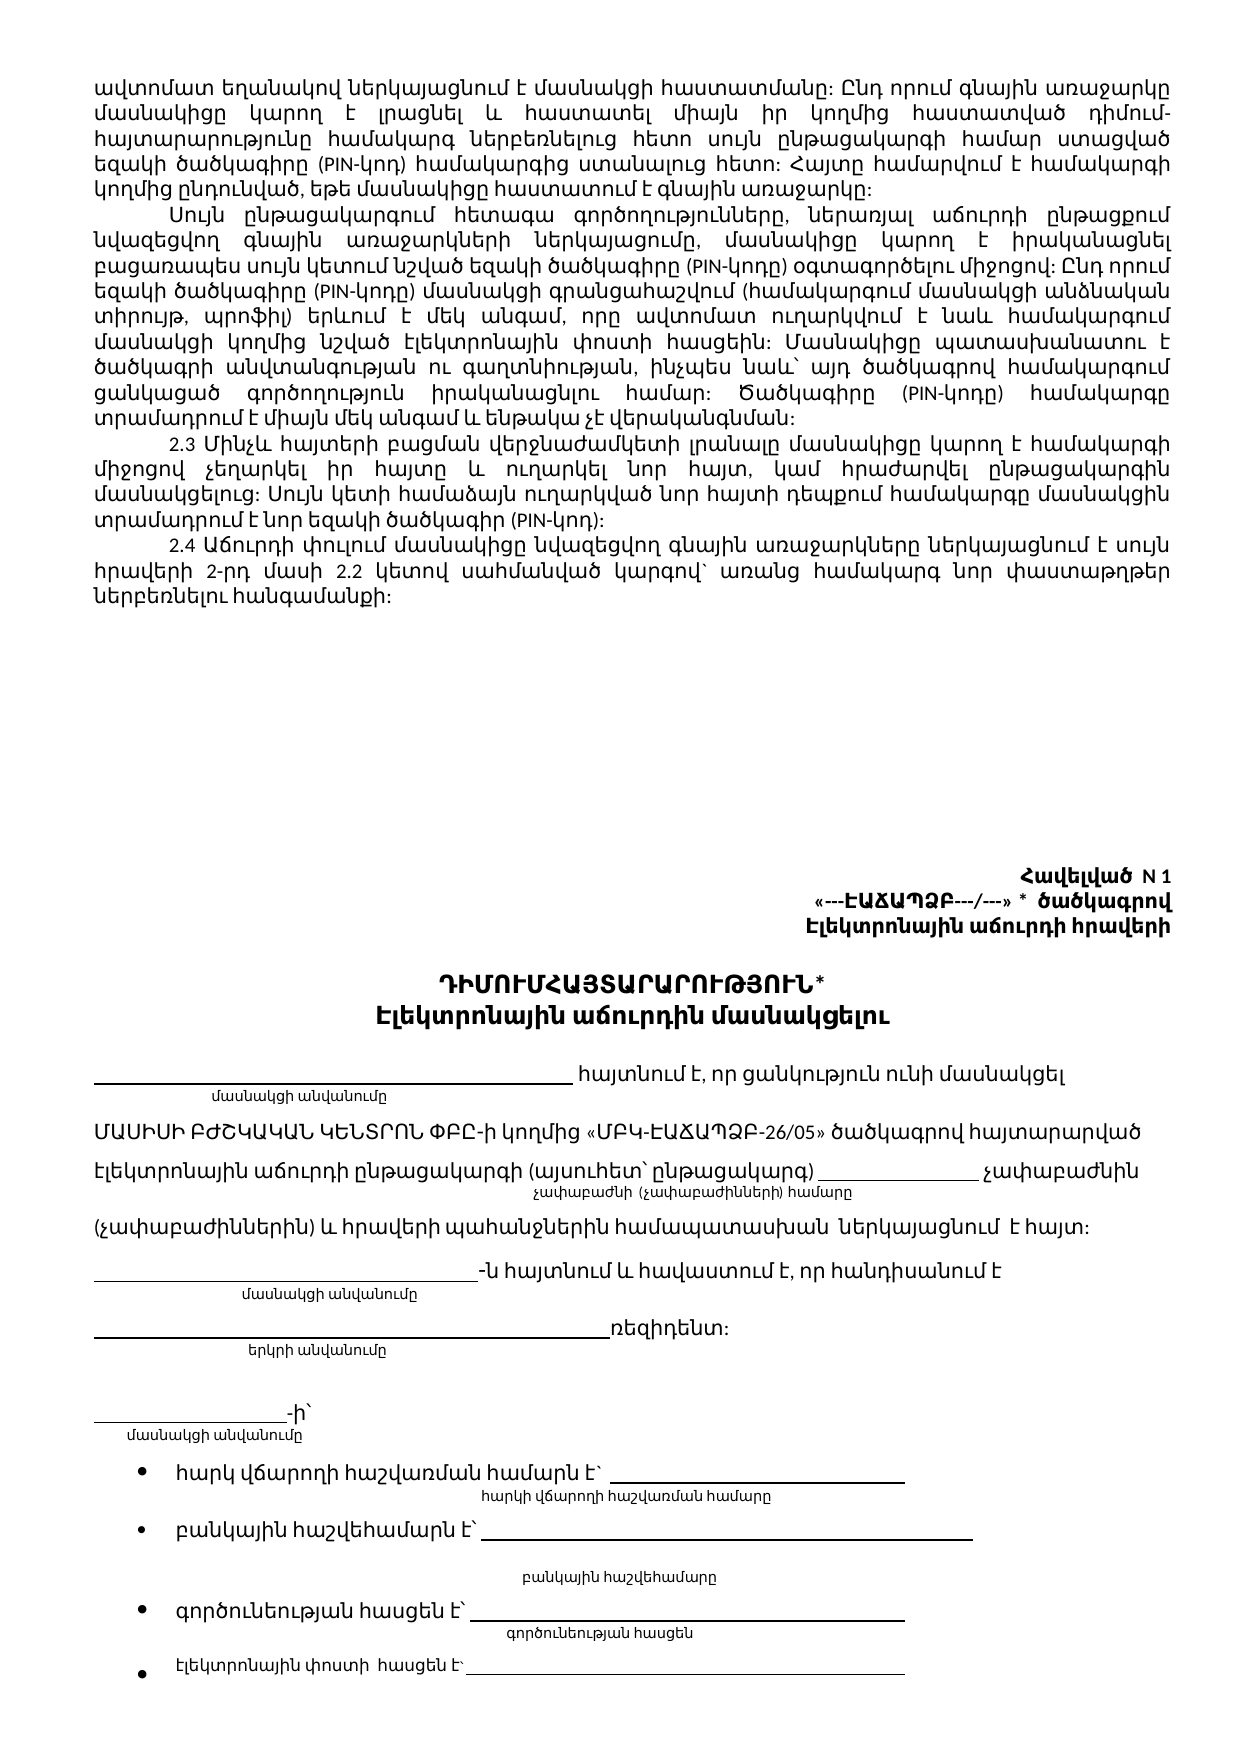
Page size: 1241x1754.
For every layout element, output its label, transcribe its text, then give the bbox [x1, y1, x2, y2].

text (չափաբաժիններին) և հրավերի պահանջներին համապատասխան ներկայացնում է հայտ: [94, 1214, 1171, 1239]
text ՄԱՍԻՍԻ ԲԺՇԿԱԿԱՆ ԿԵՆՏՐՈՆ ՓԲԸ-ի կողմից «ՄԲԿ-ԷԱՃԱՊՁԲ-26/05» ծածկագրով հայտարարված [94, 1117, 1171, 1145]
text ԴԻՄՈՒՄՀԱՅՏԱՐԱՐՈՒԹՅՈՒՆ* [94, 970, 1171, 1000]
text մասնակցի անվանումը [94, 1426, 1171, 1456]
text էլեկտրոնային աճուրդի ընթացակարգի (այսուհետ՝ ընթացակարգ) չափաբաժնին [94, 1158, 1171, 1183]
text հայտնում է, որ ցանկություն ունի մասնակցել [94, 1061, 1171, 1087]
text հարկի վճարողի հաշվառման համարը [94, 1487, 1171, 1517]
text գործունեության հասցեն [94, 1624, 1171, 1655]
text -ն հայտնում և հավաստում է, որ հանդիսանում է [94, 1254, 1171, 1285]
list գործունեության հասցեն է՝ [138, 1599, 1171, 1624]
text երկրի անվանումը [94, 1341, 1171, 1372]
list էլեկտրոնային փոստի հասցեն է՝ [138, 1655, 1171, 1690]
text մասնակցի անվանումը [94, 1285, 1171, 1316]
text ռեզիդենտ: [94, 1316, 1171, 1341]
text -ի՝ [94, 1400, 1171, 1426]
text բանկային հաշվեհամարը [94, 1568, 1171, 1599]
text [94, 75, 1171, 202]
text Հավելված N 1 [94, 863, 1171, 888]
text 2.4 Աճուրդի փուլում մասնակիցը նվազեցվող գնային առաջարկները ներկայացնում է սույն հրավերի 2-րդ մասի 2.2 կետով սահմանված կարգով` առանց համակարգ նոր փաստաթղթեր ներբեռնելու հանգամանքի: [94, 532, 1171, 609]
list հարկ վճարողի հաշվառման համարն է` [138, 1456, 1171, 1487]
text չափաբաժնի (չափաբաժինների) համարը [94, 1183, 1171, 1214]
subtitle Էլեկտրոնային աճուրդին մասնակցելու [94, 1000, 1171, 1031]
text Էլեկտրոնային աճուրդի հրավերի [94, 914, 1171, 939]
text «---ԷԱՃԱՊՁԲ---/---» * ծածկագրով [94, 888, 1171, 914]
text Սույն ընթացակարգում հետագա գործողությունները, ներառյալ աճուրդի ընթացքում նվազեցվող գնային առաջարկների ներկայացումը, մասնակիցը կարող է իրականացնել բացառապես սույն կետում նշված եզակի ծածկագիրը (PIN-կոդը) օգտագործելու միջոցով: Ընդ որում եզակի ծածկագիրը (PIN-կոդը) մասնակցի գրանցահաշվում (համակարգում մասնակցի անձնական տիրույթ, պրոֆիլ) երևում է մեկ անգամ, որը ավտոմատ ուղարկվում է նաև համակարգում մասնակցի կողմից նշված էլեկտրոնային փոստի հասցեին: Մասնակիցը պատասխանատու է ծածկագրի անվտանգության ու գաղտնիության, ինչպես նաև՝ այդ ծածկագրով համակարգում ցանկացած գործողություն իրականացնլու համար: Ծածկագիրը (PIN-կոդը) համակարգը տրամադրում է միայն մեկ անգամ և ենթակա չէ վերականգնման: [94, 202, 1171, 431]
text 2.3 Մինչև հայտերի բացման վերջնաժամկետի լրանալը մասնակիցը կարող է համակարգի միջոցով չեղարկել իր հայտը և ուղարկել նոր հայտ, կամ հրաժարվել ընթացակարգին մասնակցելուց: Սույն կետի համաձայն ուղարկված նոր հայտի դեպքում համակարգը մասնակցին տրամադրում է նոր եզակի ծածկագիր (PIN-կոդ): [94, 431, 1171, 532]
list բանկային հաշվեհամարն է՝ [138, 1517, 1171, 1568]
text մասնակցի անվանումը [94, 1087, 1171, 1117]
